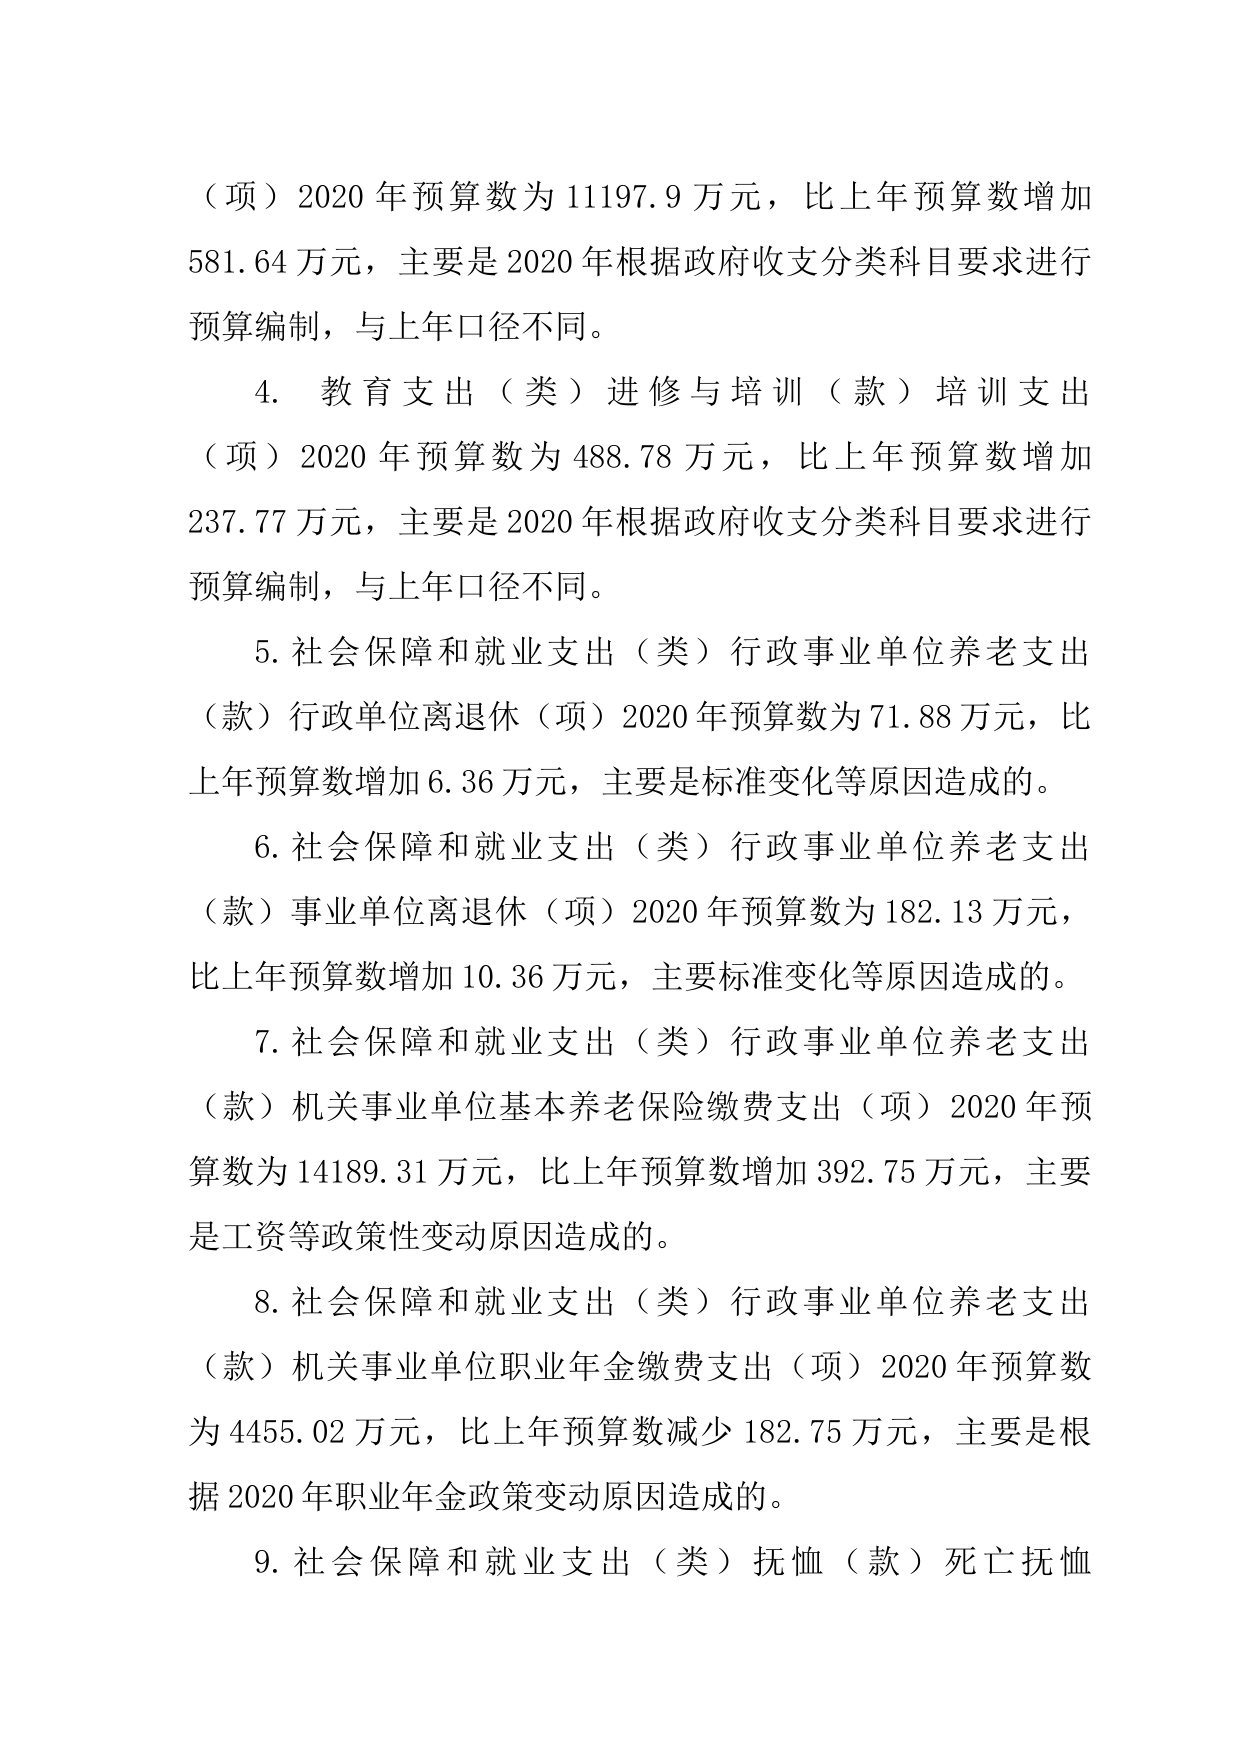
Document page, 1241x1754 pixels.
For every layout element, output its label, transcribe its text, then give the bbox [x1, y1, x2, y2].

text 4. 教育支出（类）进修与培训（款）培训支出（项）2020年预算数为488.78万元，比上年预算数增加237.77万元，主要是2020年根据政府收支分类科目要求进行预算编制，与上年口径不同。 [187, 357, 1092, 617]
text 5.社会保障和就业支出（类）行政事业单位养老支出（款）行政单位离退休（项）2020年预算数为71.88万元，比上年预算数增加6.36万元，主要是标准变化等原因造成的。 [187, 617, 1092, 812]
text 6.社会保障和就业支出（类）行政事业单位养老支出（款）事业单位离退休（项）2020年预算数为182.13万元，比上年预算数增加10.36万元，主要标准变化等原因造成的。 [187, 812, 1092, 1007]
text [187, 1527, 1092, 1592]
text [187, 162, 1092, 357]
text 8.社会保障和就业支出（类）行政事业单位养老支出（款）机关事业单位职业年金缴费支出（项）2020年预算数为4455.02万元，比上年预算数减少182.75万元，主要是根据2020年职业年金政策变动原因造成的。 [187, 1267, 1092, 1527]
text 7.社会保障和就业支出（类）行政事业单位养老支出（款）机关事业单位基本养老保险缴费支出（项）2020年预算数为14189.31万元，比上年预算数增加392.75万元，主要是工资等政策性变动原因造成的。 [187, 1007, 1092, 1267]
